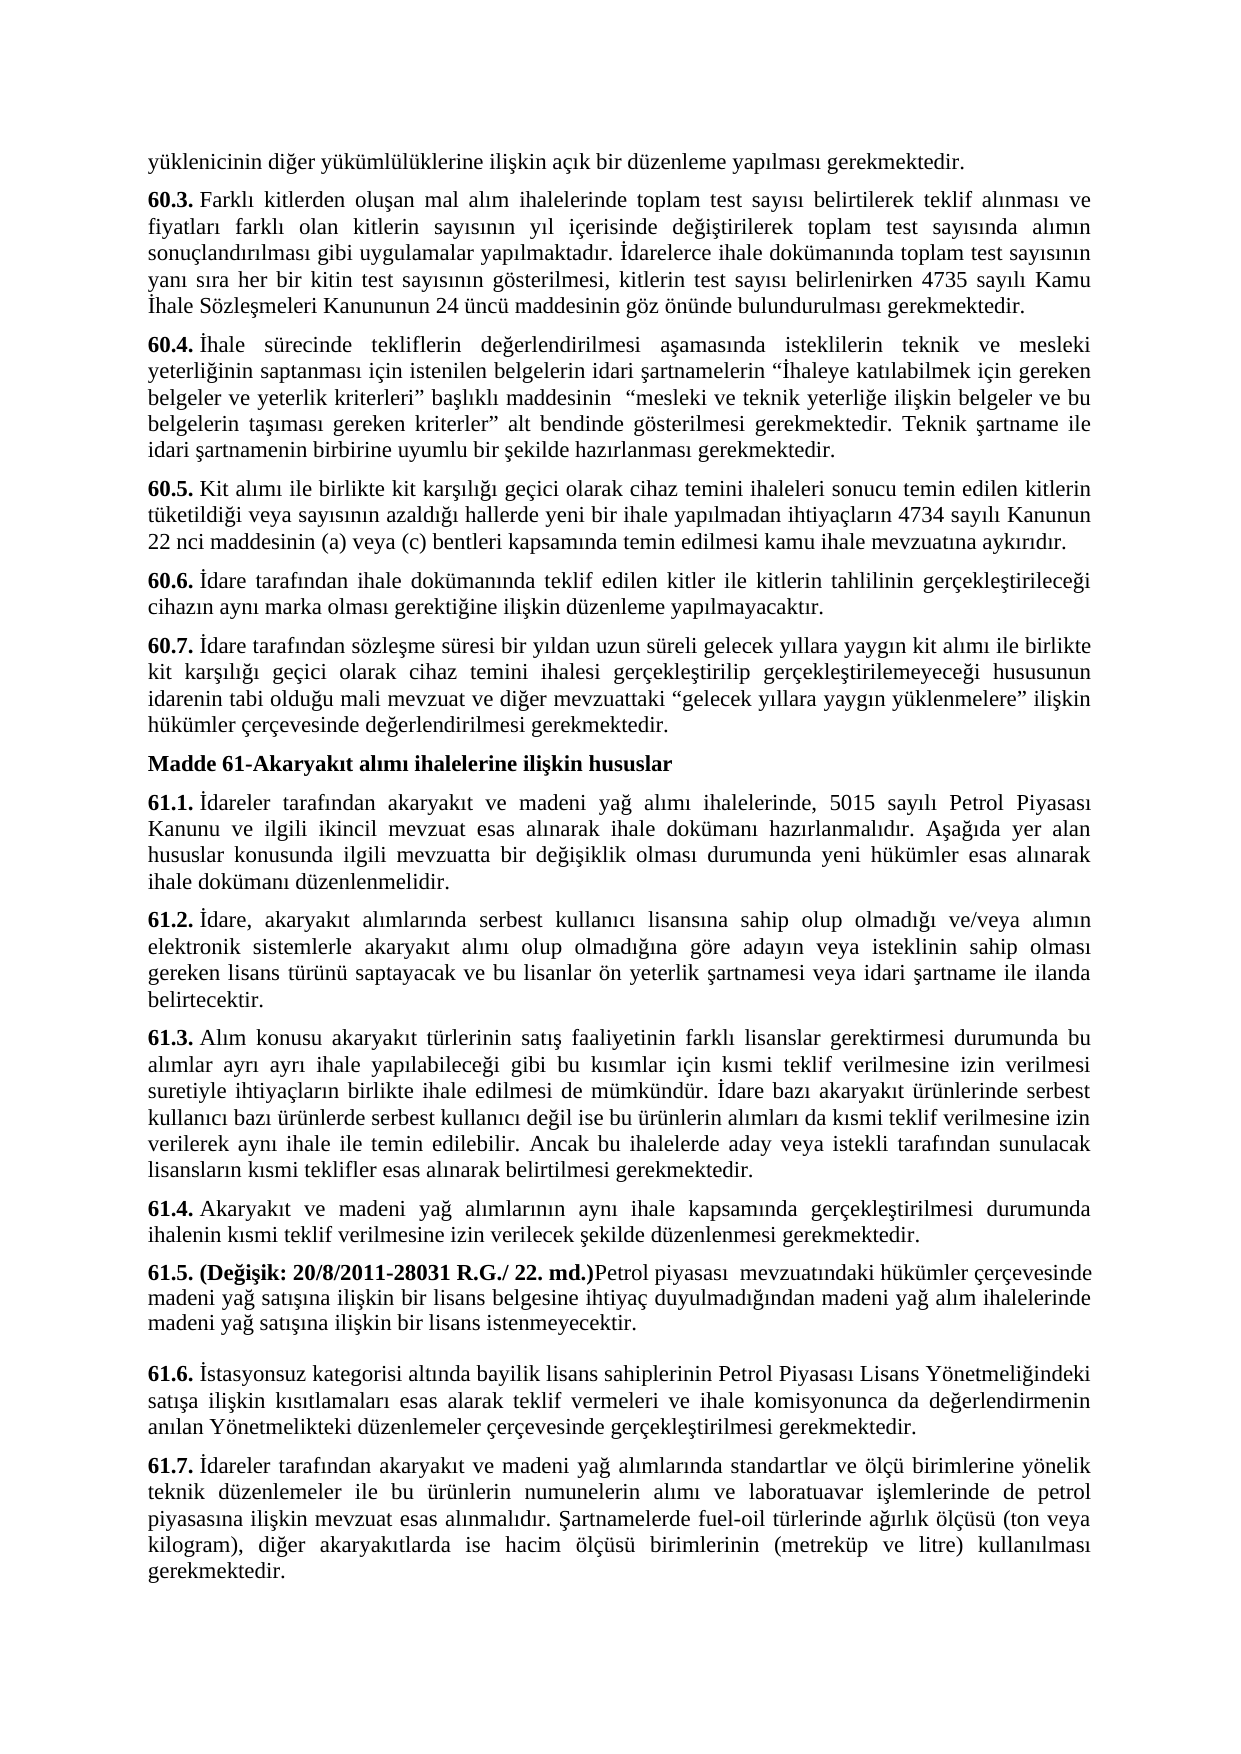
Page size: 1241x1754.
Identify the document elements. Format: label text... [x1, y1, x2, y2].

text Madde 61-Akaryakıt alımı ihalelerine ilişkin hususlar [148, 750, 1092, 776]
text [148, 148, 1092, 174]
text 61.6. İstasyonsuz kategorisi altında bayilik lisans sahiplerinin Petrol Piyasası Lisans Yönetmeliğindeki satışa ilişkin kısıtlamaları esas alarak teklif vermeleri ve ihale komisyonunca da değerlendirmenin anılan Yönetmelikteki düzenlemeler çerçevesinde gerçekleştirilmesi gerekmektedir. [148, 1360, 1092, 1439]
text 61.5. (Değişik: 20/8/2011-28031 R.G./ 22. md.)Petrol piyasası mevzuatındaki hükümler çerçevesinde madeni yağ satışına ilişkin bir lisans belgesine ihtiyaç duyulmadığından madeni yağ alım ihalelerinde madeni yağ satışına ilişkin bir lisans istenmeyecektir. [148, 1260, 1092, 1335]
text 60.4. İhale sürecinde tekliflerin değerlendirilmesi aşamasında isteklilerin teknik ve mesleki yeterliğinin saptanması için istenilen belgelerin idari şartnamelerin “İhaleye katılabilmek için gereken belgeler ve yeterlik kriterleri” başlıklı maddesinin “mesleki ve teknik yeterliğe ilişkin belgeler ve bu belgelerin taşıması gereken kriterler” alt bendinde gösterilmesi gerekmektedir. Teknik şartname ile idari şartnamenin birbirine uyumlu bir şekilde hazırlanması gerekmektedir. [148, 331, 1092, 463]
text 61.4. Akaryakıt ve madeni yağ alımlarının aynı ihale kapsamında gerçekleştirilmesi durumunda ihalenin kısmi teklif verilmesine izin verilecek şekilde düzenlenmesi gerekmektedir. [148, 1195, 1092, 1248]
text 60.5. Kit alımı ile birlikte kit karşılığı geçici olarak cihaz temini ihaleleri sonucu temin edilen kitlerin tüketildiği veya sayısının azaldığı hallerde yeni bir ihale yapılmadan ihtiyaçların 4734 sayılı Kanunun 22 nci maddesinin (a) veya (c) bentleri kapsamında temin edilmesi kamu ihale mevzuatına aykırıdır. [148, 475, 1092, 554]
text 61.3. Alım konusu akaryakıt türlerinin satış faaliyetinin farklı lisanslar gerektirmesi durumunda bu alımlar ayrı ayrı ihale yapılabileceği gibi bu kısımlar için kısmi teklif verilmesine izin verilmesi suretiyle ihtiyaçların birlikte ihale edilmesi de mümkündür. İdare bazı akaryakıt ürünlerinde serbest kullanıcı bazı ürünlerde serbest kullanıcı değil ise bu ürünlerin alımları da kısmi teklif verilmesine izin verilerek aynı ihale ile temin edilebilir. Ancak bu ihalelerde aday veya istekli tarafından sunulacak lisansların kısmi teklifler esas alınarak belirtilmesi gerekmektedir. [148, 1024, 1092, 1183]
text 60.6. İdare tarafından ihale dokümanında teklif edilen kitler ile kitlerin tahlilinin gerçekleştirileceği cihazın aynı marka olması gerektiğine ilişkin düzenleme yapılmayacaktır. [148, 567, 1092, 619]
text 60.3. Farklı kitlerden oluşan mal alım ihalelerinde toplam test sayısı belirtilerek teklif alınması ve fiyatları farklı olan kitlerin sayısının yıl içerisinde değiştirilerek toplam test sayısında alımın sonuçlandırılması gibi uygulamalar yapılmaktadır. İdarelerce ihale dokümanında toplam test sayısının yanı sıra her bir kitin test sayısının gösterilmesi, kitlerin test sayısı belirlenirken 4735 sayılı Kamu İhale Sözleşmeleri Kanununun 24 üncü maddesinin göz önünde bulundurulması gerekmektedir. [148, 187, 1092, 318]
text 61.2. İdare, akaryakıt alımlarında serbest kullanıcı lisansına sahip olup olmadığı ve/veya alımın elektronik sistemlerle akaryakıt alımı olup olmadığına göre adayın veya isteklinin sahip olması gereken lisans türünü saptayacak ve bu lisanlar ön yeterlik şartnamesi veya idari şartname ile ilanda belirtecektir. [148, 907, 1092, 1012]
text 61.7. İdareler tarafından akaryakıt ve madeni yağ alımlarında standartlar ve ölçü birimlerine yönelik teknik düzenlemeler ile bu ürünlerin numunelerin alımı ve laboratuavar işlemlerinde de petrol piyasasına ilişkin mevzuat esas alınmalıdır. Şartnamelerde fuel-oil türlerinde ağırlık ölçüsü (ton veya kilogram), diğer akaryakıtlarda ise hacim ölçüsü birimlerinin (metreküp ve litre) kullanılması gerekmektedir. [148, 1452, 1092, 1584]
text 60.7. İdare tarafından sözleşme süresi bir yıldan uzun süreli gelecek yıllara yaygın kit alımı ile birlikte kit karşılığı geçici olarak cihaz temini ihalesi gerçekleştirilip gerçekleştirilemeyeceği hususunun idarenin tabi olduğu mali mevzuat ve diğer mevzuattaki “gelecek yıllara yaygın yüklenmelere” ilişkin hükümler çerçevesinde değerlendirilmesi gerekmektedir. [148, 632, 1092, 737]
text 61.1. İdareler tarafından akaryakıt ve madeni yağ alımı ihalelerinde, 5015 sayılı Petrol Piyasası Kanunu ve ilgili ikincil mevzuat esas alınarak ihale dokümanı hazırlanmalıdır. Aşağıda yer alan hususlar konusunda ilgili mevzuatta bir değişiklik olması durumunda yeni hükümler esas alınarak ihale dokümanı düzenlenmelidir. [148, 789, 1092, 894]
